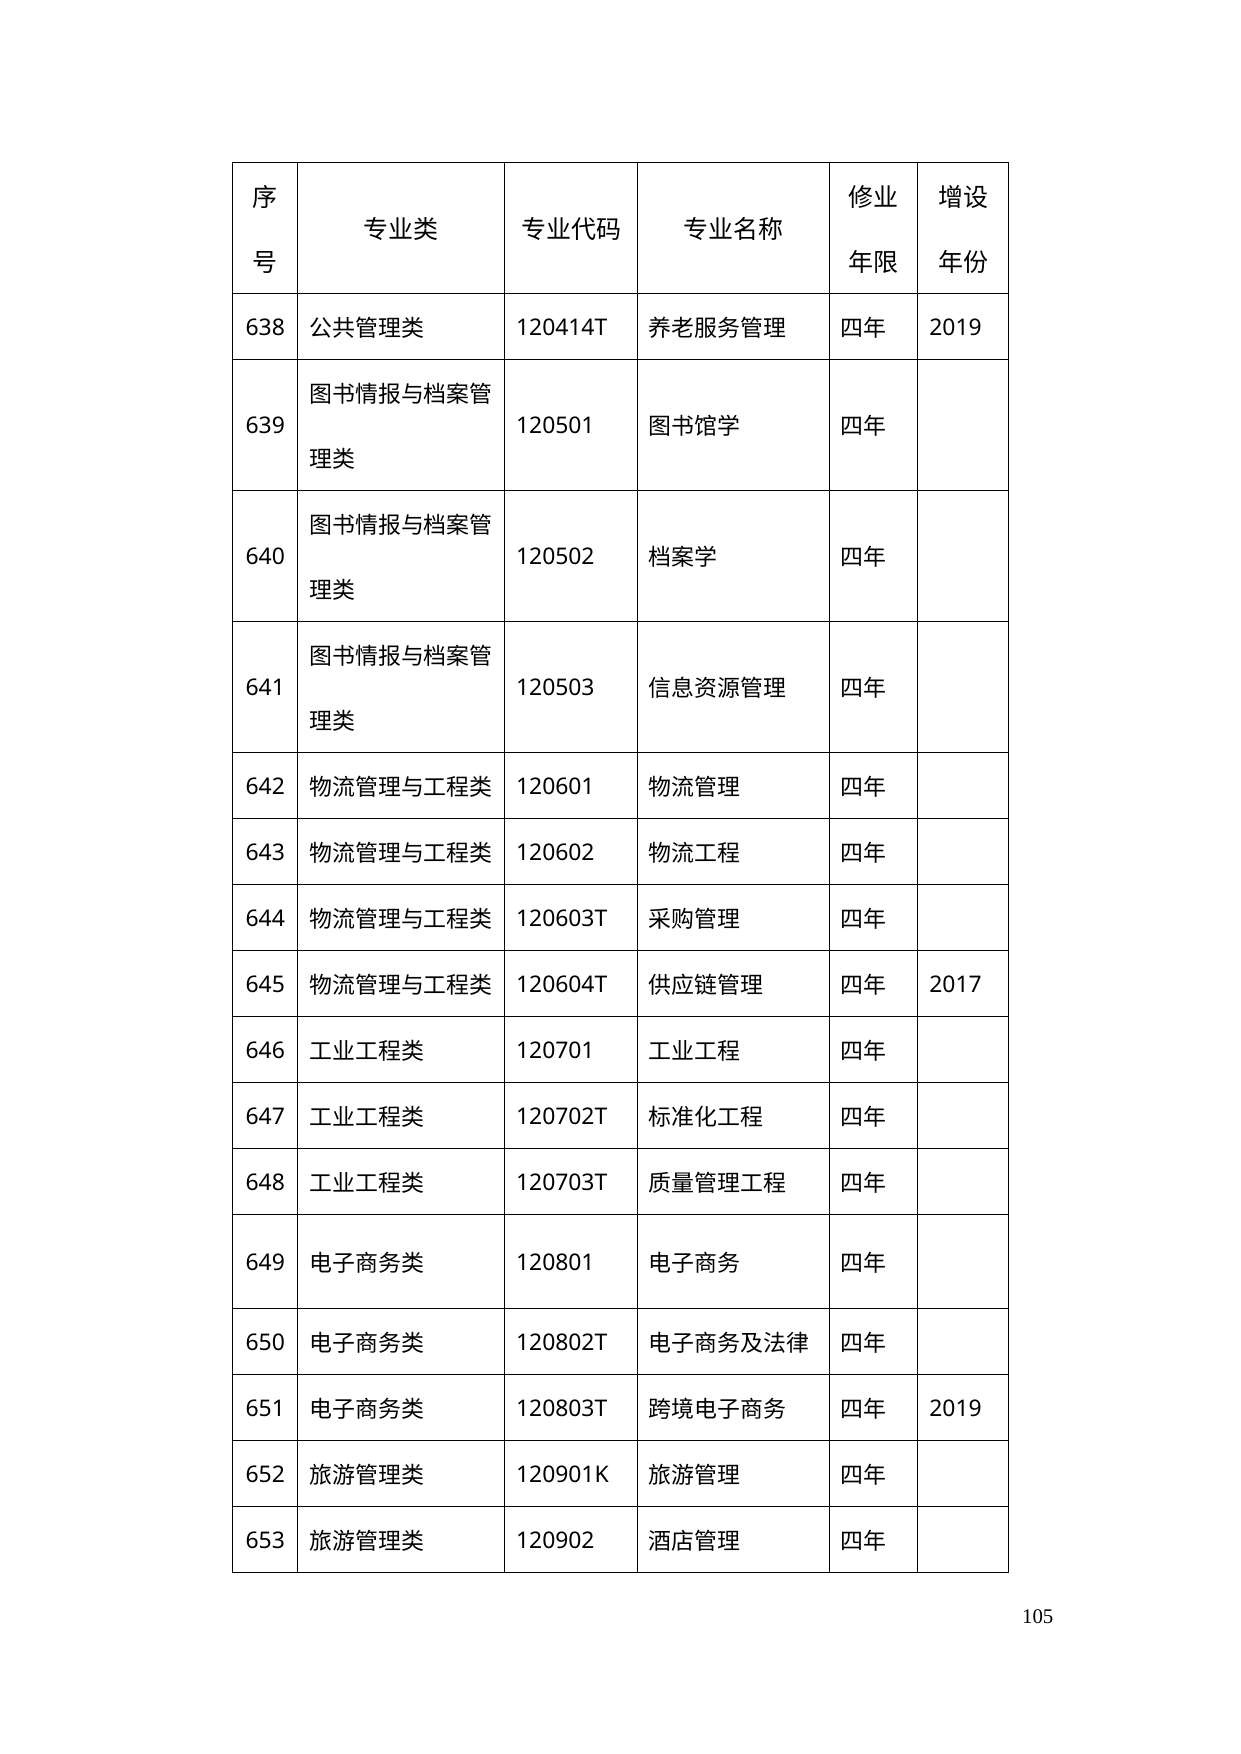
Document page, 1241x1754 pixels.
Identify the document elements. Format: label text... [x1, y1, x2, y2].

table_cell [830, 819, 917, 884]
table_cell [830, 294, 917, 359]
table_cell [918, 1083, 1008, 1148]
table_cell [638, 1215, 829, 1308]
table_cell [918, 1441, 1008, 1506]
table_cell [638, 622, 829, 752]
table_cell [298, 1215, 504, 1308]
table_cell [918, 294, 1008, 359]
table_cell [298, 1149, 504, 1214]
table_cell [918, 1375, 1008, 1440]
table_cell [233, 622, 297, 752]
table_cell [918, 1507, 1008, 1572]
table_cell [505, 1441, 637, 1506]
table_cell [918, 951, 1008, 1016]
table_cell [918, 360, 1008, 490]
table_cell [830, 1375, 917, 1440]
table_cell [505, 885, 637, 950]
table_header 增设年份 [918, 163, 1008, 293]
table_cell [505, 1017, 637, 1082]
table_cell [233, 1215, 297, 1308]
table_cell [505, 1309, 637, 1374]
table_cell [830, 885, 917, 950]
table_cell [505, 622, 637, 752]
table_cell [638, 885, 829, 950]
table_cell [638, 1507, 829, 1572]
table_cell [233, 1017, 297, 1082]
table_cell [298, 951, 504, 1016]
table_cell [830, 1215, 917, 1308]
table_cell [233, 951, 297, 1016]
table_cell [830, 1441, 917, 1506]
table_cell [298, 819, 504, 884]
table_header 修业年限 [830, 163, 917, 293]
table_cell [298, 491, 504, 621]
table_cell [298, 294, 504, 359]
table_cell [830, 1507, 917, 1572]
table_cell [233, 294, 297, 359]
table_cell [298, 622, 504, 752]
table_header 专业类 [298, 163, 504, 293]
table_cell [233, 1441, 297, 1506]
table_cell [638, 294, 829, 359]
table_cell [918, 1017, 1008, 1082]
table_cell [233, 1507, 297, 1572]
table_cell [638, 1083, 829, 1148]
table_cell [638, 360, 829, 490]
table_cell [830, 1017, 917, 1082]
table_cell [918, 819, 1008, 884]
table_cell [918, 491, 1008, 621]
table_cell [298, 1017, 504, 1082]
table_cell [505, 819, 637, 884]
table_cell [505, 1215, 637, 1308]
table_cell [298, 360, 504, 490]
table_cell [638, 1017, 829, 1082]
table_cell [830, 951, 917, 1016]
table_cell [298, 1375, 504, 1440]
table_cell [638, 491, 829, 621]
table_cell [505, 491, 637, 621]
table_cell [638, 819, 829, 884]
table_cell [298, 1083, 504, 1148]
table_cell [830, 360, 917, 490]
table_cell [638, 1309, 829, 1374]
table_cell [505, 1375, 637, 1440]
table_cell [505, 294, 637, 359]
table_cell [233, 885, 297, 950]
table_header 专业代码 [505, 163, 637, 293]
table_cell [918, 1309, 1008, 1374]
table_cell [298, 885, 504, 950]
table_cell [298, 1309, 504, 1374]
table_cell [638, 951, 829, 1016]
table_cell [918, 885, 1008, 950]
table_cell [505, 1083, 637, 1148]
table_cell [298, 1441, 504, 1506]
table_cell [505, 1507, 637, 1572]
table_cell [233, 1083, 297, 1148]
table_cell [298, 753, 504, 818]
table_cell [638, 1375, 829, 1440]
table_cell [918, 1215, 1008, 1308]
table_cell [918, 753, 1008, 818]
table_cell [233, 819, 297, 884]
table_header 专业名称 [638, 163, 829, 293]
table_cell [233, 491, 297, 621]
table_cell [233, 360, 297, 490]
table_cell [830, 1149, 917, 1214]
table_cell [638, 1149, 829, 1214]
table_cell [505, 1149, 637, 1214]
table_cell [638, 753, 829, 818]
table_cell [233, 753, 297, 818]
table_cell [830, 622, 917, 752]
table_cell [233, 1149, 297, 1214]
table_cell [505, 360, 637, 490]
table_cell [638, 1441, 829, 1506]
table_header 序号 [233, 163, 297, 293]
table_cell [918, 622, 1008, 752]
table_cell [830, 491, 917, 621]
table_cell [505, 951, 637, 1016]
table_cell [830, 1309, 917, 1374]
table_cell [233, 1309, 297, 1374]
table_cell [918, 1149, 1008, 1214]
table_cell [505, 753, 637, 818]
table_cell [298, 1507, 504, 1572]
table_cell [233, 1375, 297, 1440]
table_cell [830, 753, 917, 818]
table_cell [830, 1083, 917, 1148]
